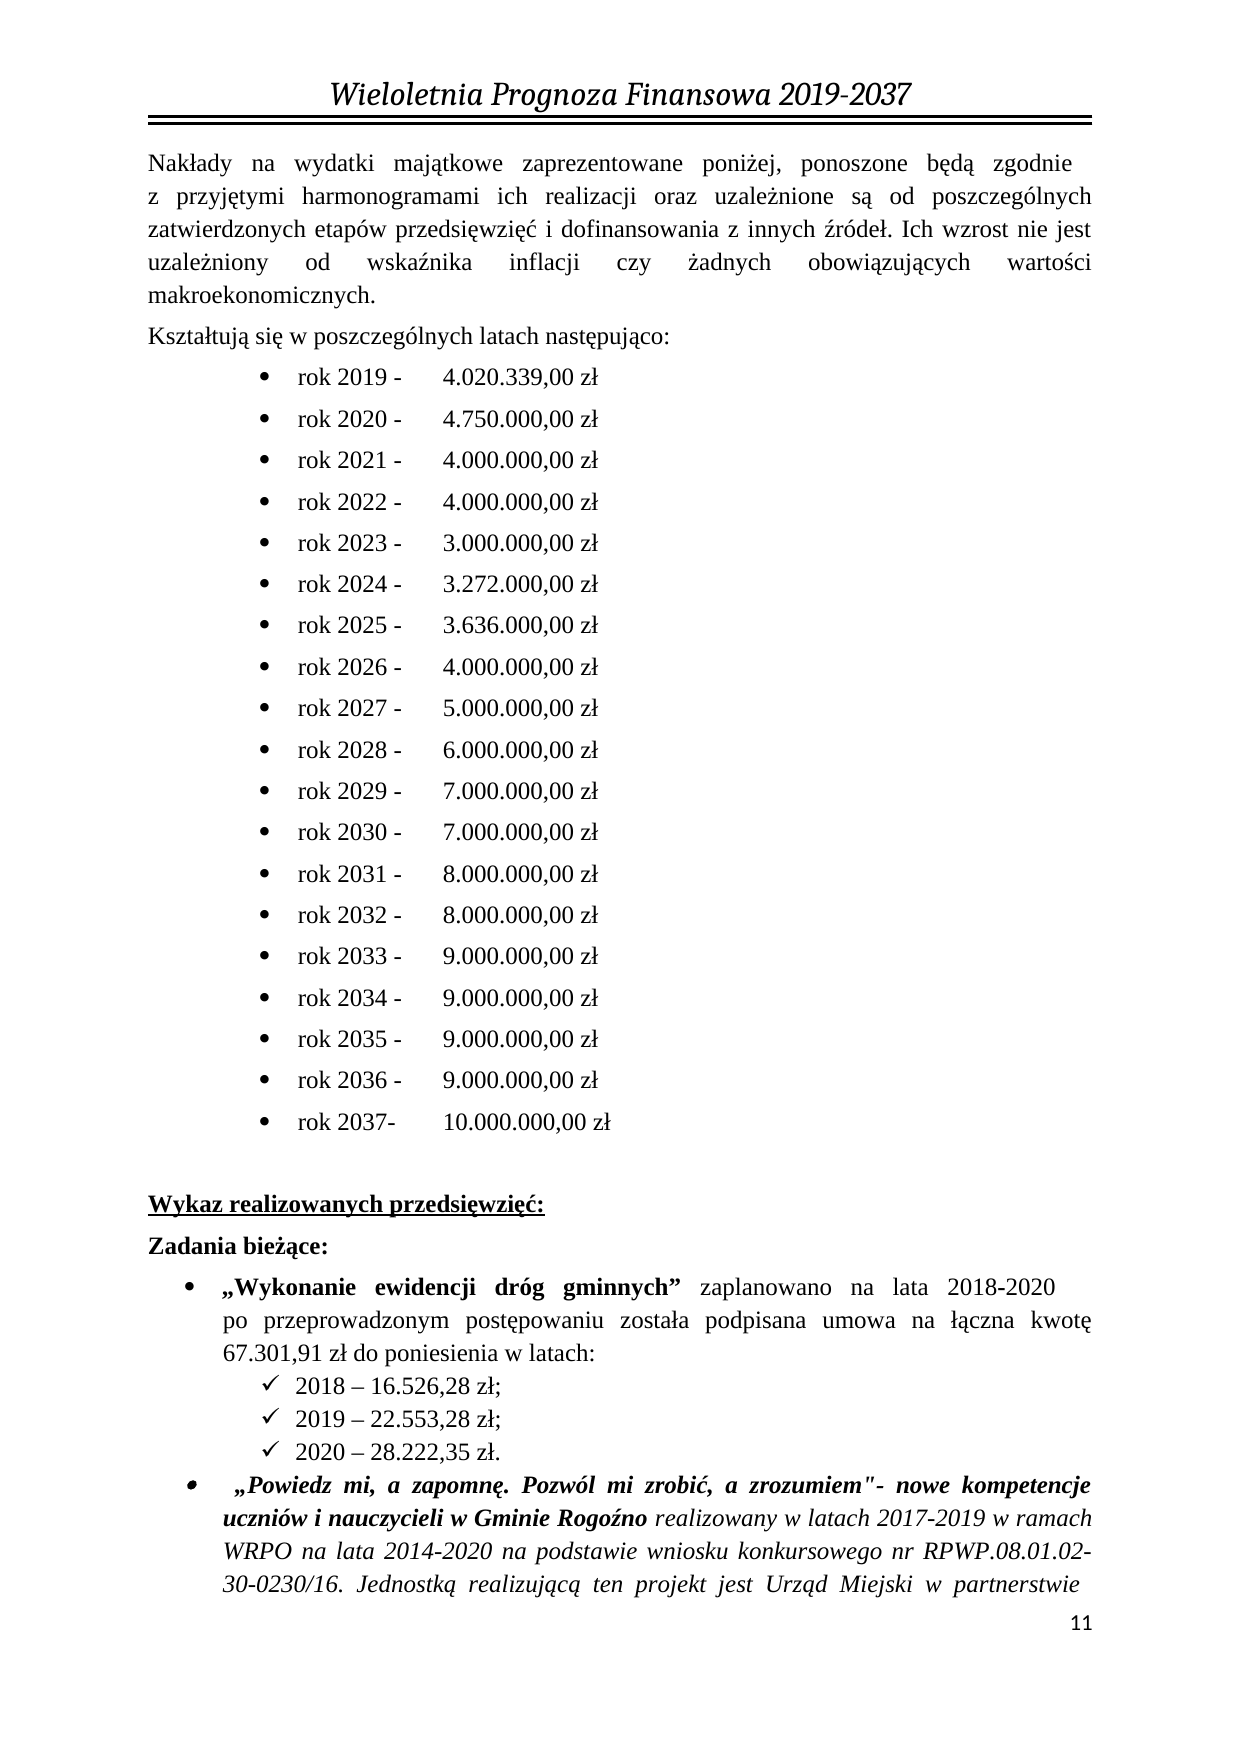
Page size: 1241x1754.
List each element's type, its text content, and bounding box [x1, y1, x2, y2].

list rok 2022 - 4.000.000,00 zł [260, 487, 1092, 515]
list 2019 – 22.553,28 zł; [260, 1404, 1092, 1433]
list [185, 1470, 1092, 1598]
list rok 2037- 10.000.000,00 zł [260, 1107, 1092, 1136]
list rok 2027 - 5.000.000,00 zł [260, 693, 1092, 722]
text Kształtują się w poszczególnych latach następująco: [148, 321, 1092, 350]
list rok 2026 - 4.000.000,00 zł [260, 652, 1092, 681]
list rok 2029 - 7.000.000,00 zł [260, 776, 1092, 805]
list rok 2036 - 9.000.000,00 zł [260, 1066, 1092, 1094]
text Nakłady na wydatki majątkowe zaprezentowane poniżej, ponoszone będą zgodnie z przyjętymi harmonogramami ich realizacji oraz uzależnione są od poszczególnych zatwierdzonych etapów przedsięwzięć i dofinansowania z innych źródeł. Ich wzrost nie jest uzależniony od wskaźnika inflacji czy żadnych obowiązujących wartości makroekonomicznych. [148, 148, 1092, 308]
list rok 2034 - 9.000.000,00 zł [260, 983, 1092, 1012]
list 2020 – 28.222,35 zł. [260, 1437, 1092, 1466]
list rok 2019 - 4.020.339,00 zł [260, 362, 1092, 391]
text Wykaz realizowanych przedsięwzięć: [148, 1189, 1092, 1218]
list rok 2025 - 3.636.000,00 zł [260, 611, 1092, 639]
list „Wykonanie ewidencji dróg gminnych” zaplanowano na lata 2018-2020 po przeprowadzonym postępowaniu została podpisana umowa na łączna kwotę 67.301,91 zł do poniesienia w latach: [185, 1272, 1092, 1367]
list rok 2030 - 7.000.000,00 zł [260, 817, 1092, 846]
text Zadania bieżące: [148, 1231, 1092, 1260]
list 2018 – 16.526,28 zł; [260, 1371, 1092, 1400]
list rok 2021 - 4.000.000,00 zł [260, 445, 1092, 474]
list rok 2020 - 4.750.000,00 zł [260, 404, 1092, 433]
list rok 2035 - 9.000.000,00 zł [260, 1024, 1092, 1053]
list rok 2031 - 8.000.000,00 zł [260, 859, 1092, 887]
list rok 2023 - 3.000.000,00 zł [260, 528, 1092, 557]
list rok 2024 - 3.272.000,00 zł [260, 569, 1092, 598]
list rok 2028 - 6.000.000,00 zł [260, 735, 1092, 763]
list rok 2033 - 9.000.000,00 zł [260, 941, 1092, 970]
list rok 2032 - 8.000.000,00 zł [260, 900, 1092, 929]
